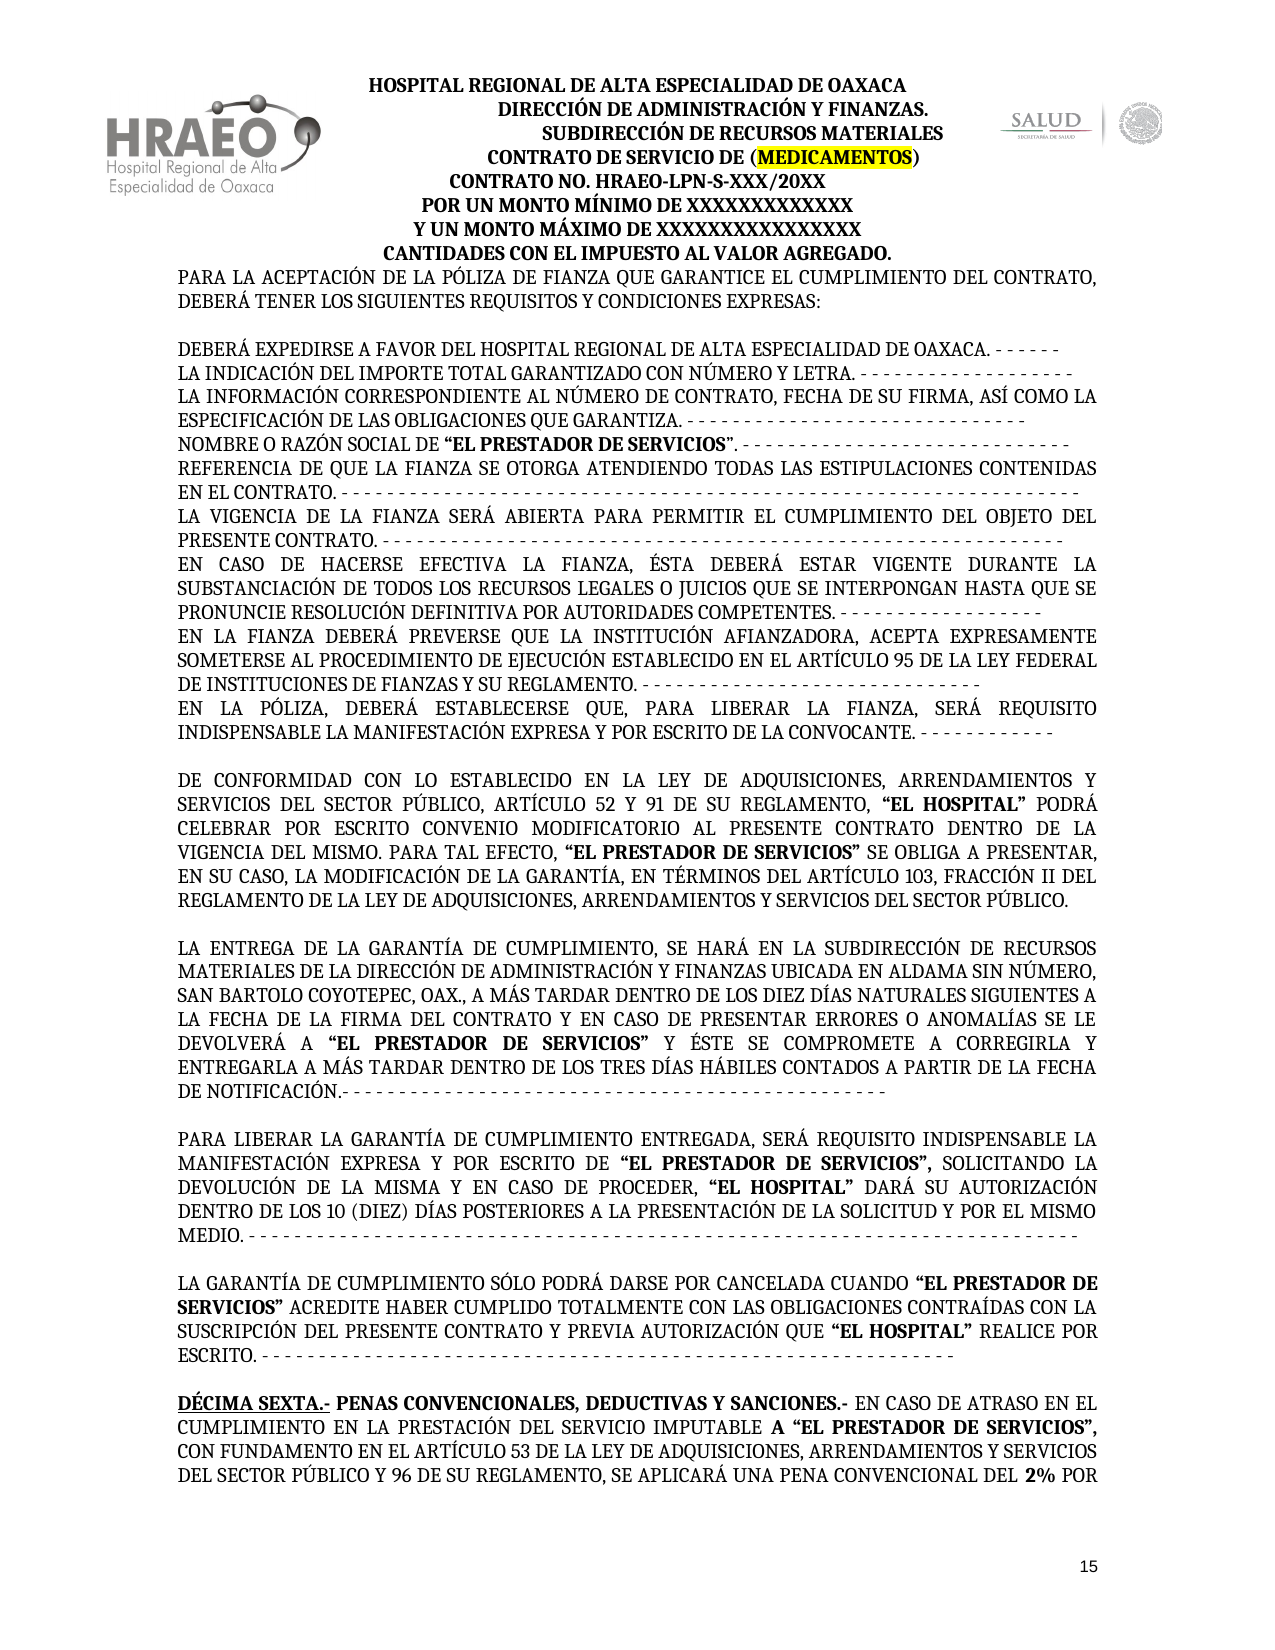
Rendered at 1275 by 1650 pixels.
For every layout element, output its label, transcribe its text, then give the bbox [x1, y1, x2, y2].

text NOMBRE O RAZÓN SOCIAL DE “EL PRESTADOR DE SERVICIOS”. - - - - - - - - - - - - - - - - - - - - - - - - - - - - - [177, 433, 1098, 457]
text LA GARANTÍA DE CUMPLIMIENTO SÓLO PODRÁ DARSE POR CANCELADA CUANDO “EL PRESTADOR DE SERVICIOS” ACREDITE HABER CUMPLIDO TOTALMENTE CON LAS OBLIGACIONES CONTRAÍDAS CON LA SUSCRIPCIÓN DEL PRESENTE CONTRATO Y PREVIA AUTORIZACIÓN QUE “EL HOSPITAL” REALICE POR ESCRITO. - - - - - - - - - - - - - - - - - - - - - - - - - - - - - - - - - - - - - - - - - - - - - - - - - - - - - - - - - - - - - [177, 1272, 1098, 1367]
text EN LA FIANZA DEBERÁ PREVERSE QUE LA INSTITUCIÓN AFIANZADORA, ACEPTA EXPRESAMENTE SOMETERSE AL PROCEDIMIENTO DE EJECUCIÓN ESTABLECIDO EN EL ARTÍCULO 95 DE LA LEY FEDERAL DE INSTITUCIONES DE FIANZAS Y SU REGLAMENTO. - - - - - - - - - - - - - - - - - - - - - - - - - - - - - - [177, 625, 1098, 697]
text LA INDICACIÓN DEL IMPORTE TOTAL GARANTIZADO CON NÚMERO Y LETRA. - - - - - - - - - - - - - - - - - - - [177, 361, 1098, 385]
text PARA LIBERAR LA GARANTÍA DE CUMPLIMIENTO ENTREGADA, SERÁ REQUISITO INDISPENSABLE LA MANIFESTACIÓN EXPRESA Y POR ESCRITO DE “EL PRESTADOR DE SERVICIOS”, SOLICITANDO LA DEVOLUCIÓN DE LA MISMA Y EN CASO DE PROCEDER, “EL HOSPITAL” DARÁ SU AUTORIZACIÓN DENTRO DE LOS 10 (DIEZ) DÍAS POSTERIORES A LA PRESENTACIÓN DE LA SOLICITUD Y POR EL MISMO MEDIO. - - - - - - - - - - - - - - - - - - - - - - - - - - - - - - - - - - - - - - - - - - - - - - - - - - - - - - - - - - - - - - - - - - - - - - - - - [177, 1128, 1098, 1248]
text LA VIGENCIA DE LA FIANZA SERÁ ABIERTA PARA PERMITIR EL CUMPLIMIENTO DEL OBJETO DEL PRESENTE CONTRATO. - - - - - - - - - - - - - - - - - - - - - - - - - - - - - - - - - - - - - - - - - - - - - - - - - - - - - - - - - - - - [177, 505, 1098, 553]
text EN CASO DE HACERSE EFECTIVA LA FIANZA, ÉSTA DEBERÁ ESTAR VIGENTE DURANTE LA SUBSTANCIACIÓN DE TODOS LOS RECURSOS LEGALES O JUICIOS QUE SE INTERPONGAN HASTA QUE SE PRONUNCIE RESOLUCIÓN DEFINITIVA POR AUTORIDADES COMPETENTES. - - - - - - - - - - - - - - - - - - [177, 553, 1098, 625]
picture [101, 91, 325, 201]
picture [999, 99, 1162, 149]
text DE CONFORMIDAD CON LO ESTABLECIDO EN LA LEY DE ADQUISICIONES, ARRENDAMIENTOS Y SERVICIOS DEL SECTOR PÚBLICO, ARTÍCULO 52 Y 91 DE SU REGLAMENTO, “EL HOSPITAL” PODRÁ CELEBRAR POR ESCRITO CONVENIO MODIFICATORIO AL PRESENTE CONTRATO DENTRO DE LA VIGENCIA DEL MISMO. PARA TAL EFECTO, “EL PRESTADOR DE SERVICIOS” SE OBLIGA A PRESENTAR, EN SU CASO, LA MODIFICACIÓN DE LA GARANTÍA, EN TÉRMINOS DEL ARTÍCULO 103, FRACCIÓN II DEL REGLAMENTO DE LA LEY DE ADQUISICIONES, ARRENDAMIENTOS Y SERVICIOS DEL SECTOR PÚBLICO. [177, 768, 1098, 912]
text REFERENCIA DE QUE LA FIANZA SE OTORGA ATENDIENDO TODAS LAS ESTIPULACIONES CONTENIDAS EN EL CONTRATO. - - - - - - - - - - - - - - - - - - - - - - - - - - - - - - - - - - - - - - - - - - - - - - - - - - - - - - - - - - - - - - - - - [177, 457, 1098, 505]
text PARA LA ACEPTACIÓN DE LA PÓLIZA DE FIANZA QUE GARANTICE EL CUMPLIMIENTO DEL CONTRATO, DEBERÁ TENER LOS SIGUIENTES REQUISITOS Y CONDICIONES EXPRESAS: [177, 265, 1098, 313]
text EN LA PÓLIZA, DEBERÁ ESTABLECERSE QUE, PARA LIBERAR LA FIANZA, SERÁ REQUISITO INDISPENSABLE LA MANIFESTACIÓN EXPRESA Y POR ESCRITO DE LA CONVOCANTE. - - - - - - - - - - - - [177, 697, 1098, 744]
text LA INFORMACIÓN CORRESPONDIENTE AL NÚMERO DE CONTRATO, FECHA DE SU FIRMA, ASÍ COMO LA ESPECIFICACIÓN DE LAS OBLIGACIONES QUE GARANTIZA. - - - - - - - - - - - - - - - - - - - - - - - - - - - - - - [177, 385, 1098, 433]
text LA ENTREGA DE LA GARANTÍA DE CUMPLIMIENTO, SE HARÁ EN LA SUBDIRECCIÓN DE RECURSOS MATERIALES DE LA DIRECCIÓN DE ADMINISTRACIÓN Y FINANZAS UBICADA EN ALDAMA SIN NÚMERO, SAN BARTOLO COYOTEPEC, OAX., A MÁS TARDAR DENTRO DE LOS DIEZ DÍAS NATURALES SIGUIENTES A LA FECHA DE LA FIRMA DEL CONTRATO Y EN CASO DE PRESENTAR ERRORES O ANOMALÍAS SE LE DEVOLVERÁ A “EL PRESTADOR DE SERVICIOS” Y ÉSTE SE COMPROMETE A CORREGIRLA Y ENTREGARLA A MÁS TARDAR DENTRO DE LOS TRES DÍAS HÁBILES CONTADOS A PARTIR DE LA FECHA DE NOTIFICACIÓN.- - - - - - - - - - - - - - - - - - - - - - - - - - - - - - - - - - - - - - - - - - - - - - - - [177, 936, 1098, 1104]
text DEBERÁ EXPEDIRSE A FAVOR DEL HOSPITAL REGIONAL DE ALTA ESPECIALIDAD DE OAXACA. - - - - - - [177, 337, 1098, 361]
